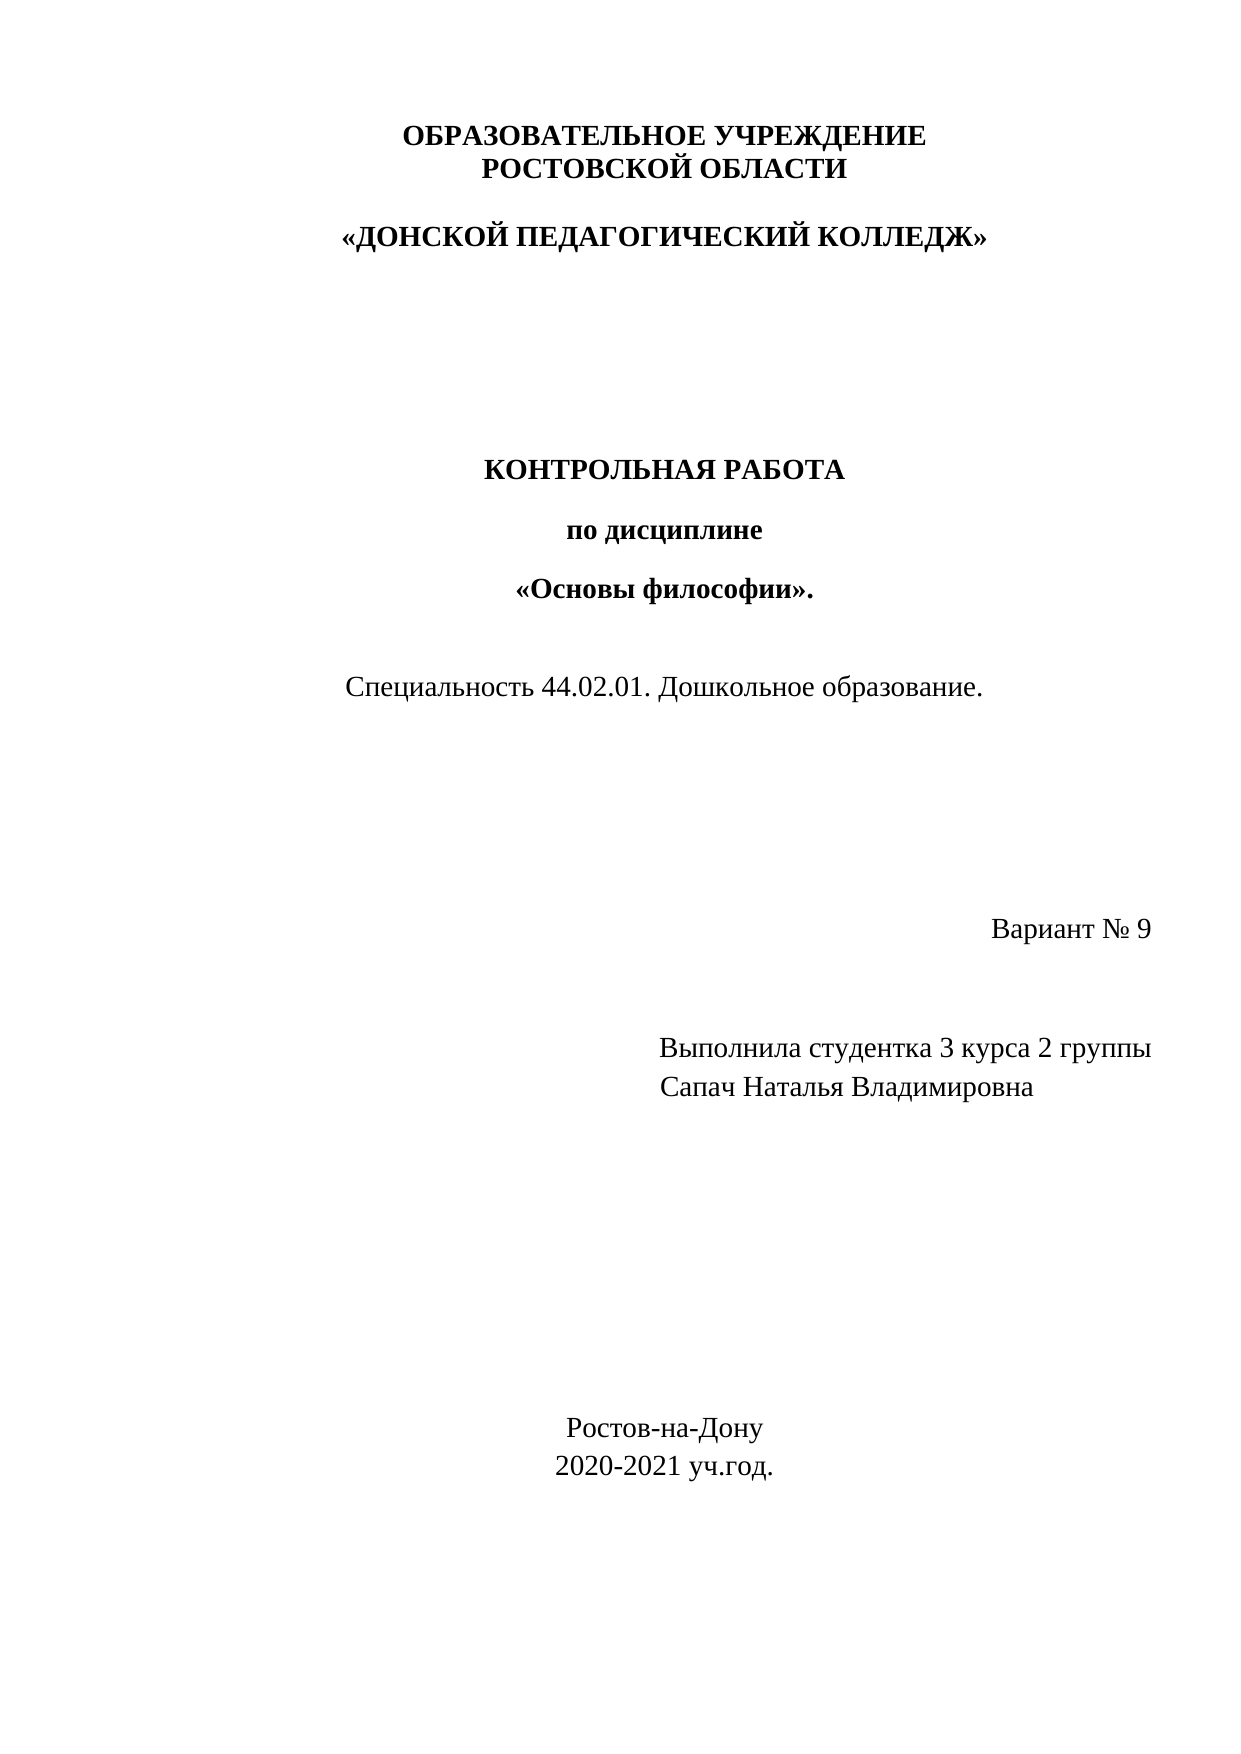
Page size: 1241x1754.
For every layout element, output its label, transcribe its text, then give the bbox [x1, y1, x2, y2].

text Вариант № 9 [177, 911, 1152, 945]
text Сапач Наталья Владимировна [177, 1069, 1152, 1102]
text 2020-2021 уч.год. [177, 1448, 1152, 1482]
text РОСТОВСКОЙ ОБЛАСТИ [177, 152, 1152, 185]
text «ДОНСКОЙ ПЕДАГОГИЧЕСКИЙ КОЛЛЕДЖ» [177, 219, 1152, 252]
text Ростов-на-Дону [177, 1410, 1152, 1443]
text Выполнила студентка 3 курса 2 группы [177, 1030, 1152, 1064]
text «Основы философии». [177, 571, 1152, 605]
text Специальность 44.02.01. Дошкольное образование. [177, 669, 1152, 703]
text КОНТРОЛЬНАЯ РАБОТА [177, 452, 1152, 486]
text ОБРАЗОВАТЕЛЬНОЕ УЧРЕЖДЕНИЕ [177, 118, 1152, 152]
text по дисциплине [177, 512, 1152, 545]
